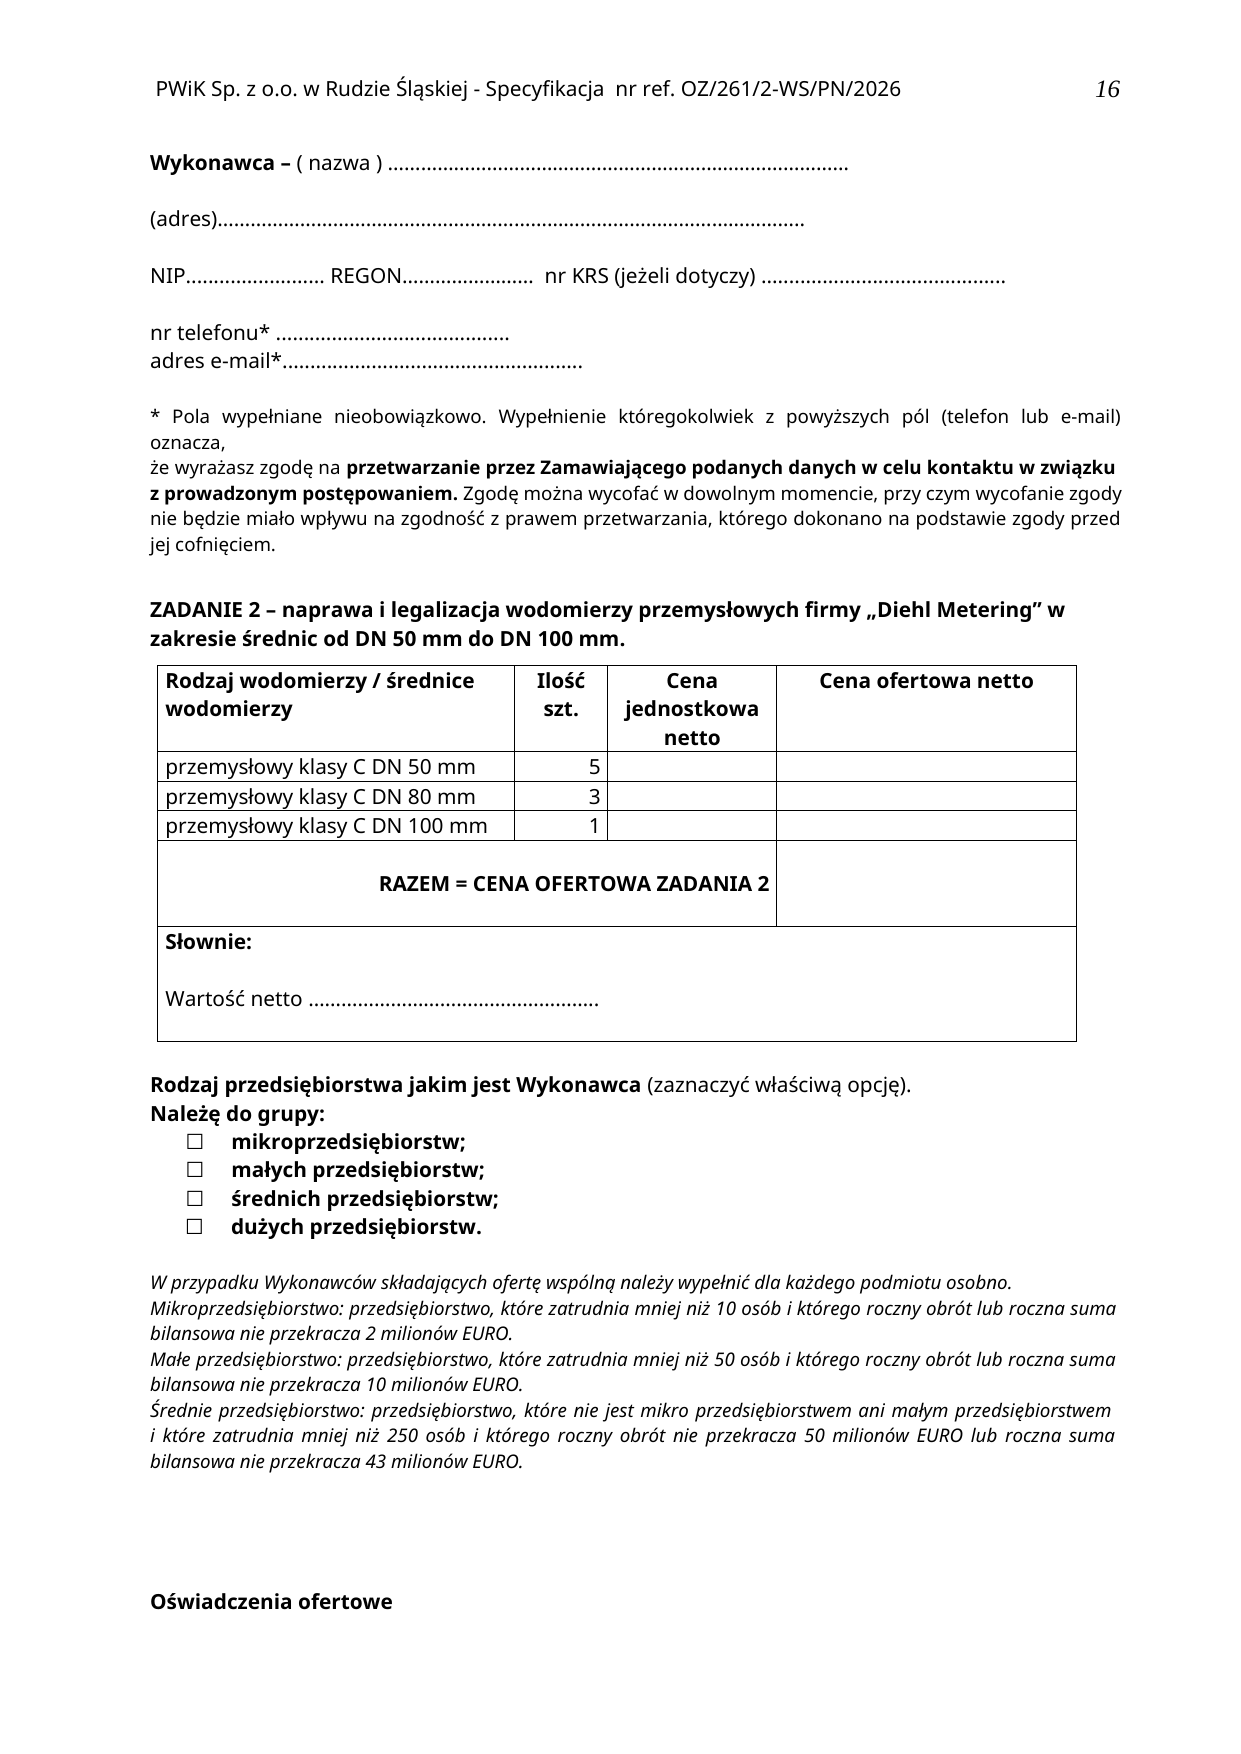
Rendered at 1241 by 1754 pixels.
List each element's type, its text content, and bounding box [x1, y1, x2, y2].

table_cell [777, 782, 1076, 810]
table_cell 3 [515, 782, 607, 810]
table_cell [608, 752, 776, 781]
table_cell [777, 841, 1076, 926]
table_cell [777, 752, 1076, 781]
table_cell [608, 811, 776, 840]
text Rodzaj przedsiębiorstwa jakim jest Wykonawca (zaznaczyć właściwą opcję). [150, 1070, 1122, 1099]
text nr telefonu* .......................................... adres e-mail*...................................................... [150, 318, 1122, 375]
table_header Cena jednostkowa netto [608, 666, 776, 751]
table_cell Słownie: Wartość netto …………………………………………….. [158, 927, 1076, 1041]
list ☐ małych przedsiębiorstw; [179, 1156, 1122, 1184]
table_cell 5 [515, 752, 607, 781]
text NIP......................... REGON…………………… nr KRS (jeżeli dotyczy) ............................................ [150, 261, 1122, 290]
text Średnie przedsiębiorstwo: przedsiębiorstwo, które nie jest mikro przedsiębiorstwem ani małym przedsiębiorstwem i które zatrudnia mniej niż 250 osób i którego roczny obrót nie przekracza 50 milionów EURO lub roczna suma bilansowa nie przekracza 43 milionów EURO. [150, 1397, 1119, 1473]
text W przypadku Wykonawców składających ofertę wspólną należy wypełnić dla każdego podmiotu osobno. [150, 1269, 1119, 1295]
text Należę do grupy: [150, 1099, 1119, 1127]
text (adres)…………………………………………………………………………………………….. [150, 204, 1122, 233]
table_cell [608, 782, 776, 810]
list ☐ dużych przedsiębiorstw. [103, 1212, 1122, 1241]
list ☐ mikroprzedsiębiorstw; [179, 1127, 1122, 1156]
table_header Rodzaj wodomierzy / średnice wodomierzy [158, 666, 514, 751]
table_cell przemysłowy klasy C DN 80 mm [158, 782, 514, 810]
table_cell RAZEM = CENA OFERTOWA ZADANIA 2 [158, 841, 776, 926]
table_cell 1 [515, 811, 607, 840]
text ZADANIE 2 – naprawa i legalizacja wodomierzy przemysłowych firmy „Diehl Metering” w zakresie średnic od DN do DN 100 mm. [150, 596, 1122, 652]
text ☐ średnich przedsiębiorstw; [185, 1184, 1122, 1212]
text Mikroprzedsiębiorstwo: przedsiębiorstwo, które zatrudnia mniej niż 10 osób i którego roczny obrót lub roczna suma bilansowa nie przekracza 2 milionów EURO. [150, 1295, 1119, 1346]
text * Pola wypełniane nieobowiązkowo. Wypełnienie któregokolwiek z powyższych pól (telefon lub e-mail) oznacza, że wyrażasz zgodę na przetwarzanie przez Zamawiającego podanych danych w celu kontaktu w związku z prowadzonym postępowaniem. Zgodę można wycofać w dowolnym momencie, przy czym wycofanie zgody nie będzie miało wpływu na zgodność z prawem przetwarzania, którego dokonano na podstawie zgody przed jej cofnięciem. [150, 403, 1122, 557]
table_cell przemysłowy klasy C DN 50 mm [158, 752, 514, 781]
text Oświadczenia ofertowe [150, 1587, 1122, 1616]
table_cell przemysłowy klasy C DN 100 mm [158, 811, 514, 840]
text Małe przedsiębiorstwo: przedsiębiorstwo, które zatrudnia mniej niż 50 osób i którego roczny obrót lub roczna suma bilansowa nie przekracza 10 milionów EURO. [150, 1346, 1119, 1397]
text Wykonawca – ( nazwa ) ………………………………………………………………………… [150, 148, 1122, 176]
table_header Cena ofertowa netto [777, 666, 1076, 751]
table_cell [777, 811, 1076, 840]
table_header Ilość szt. [515, 666, 607, 751]
